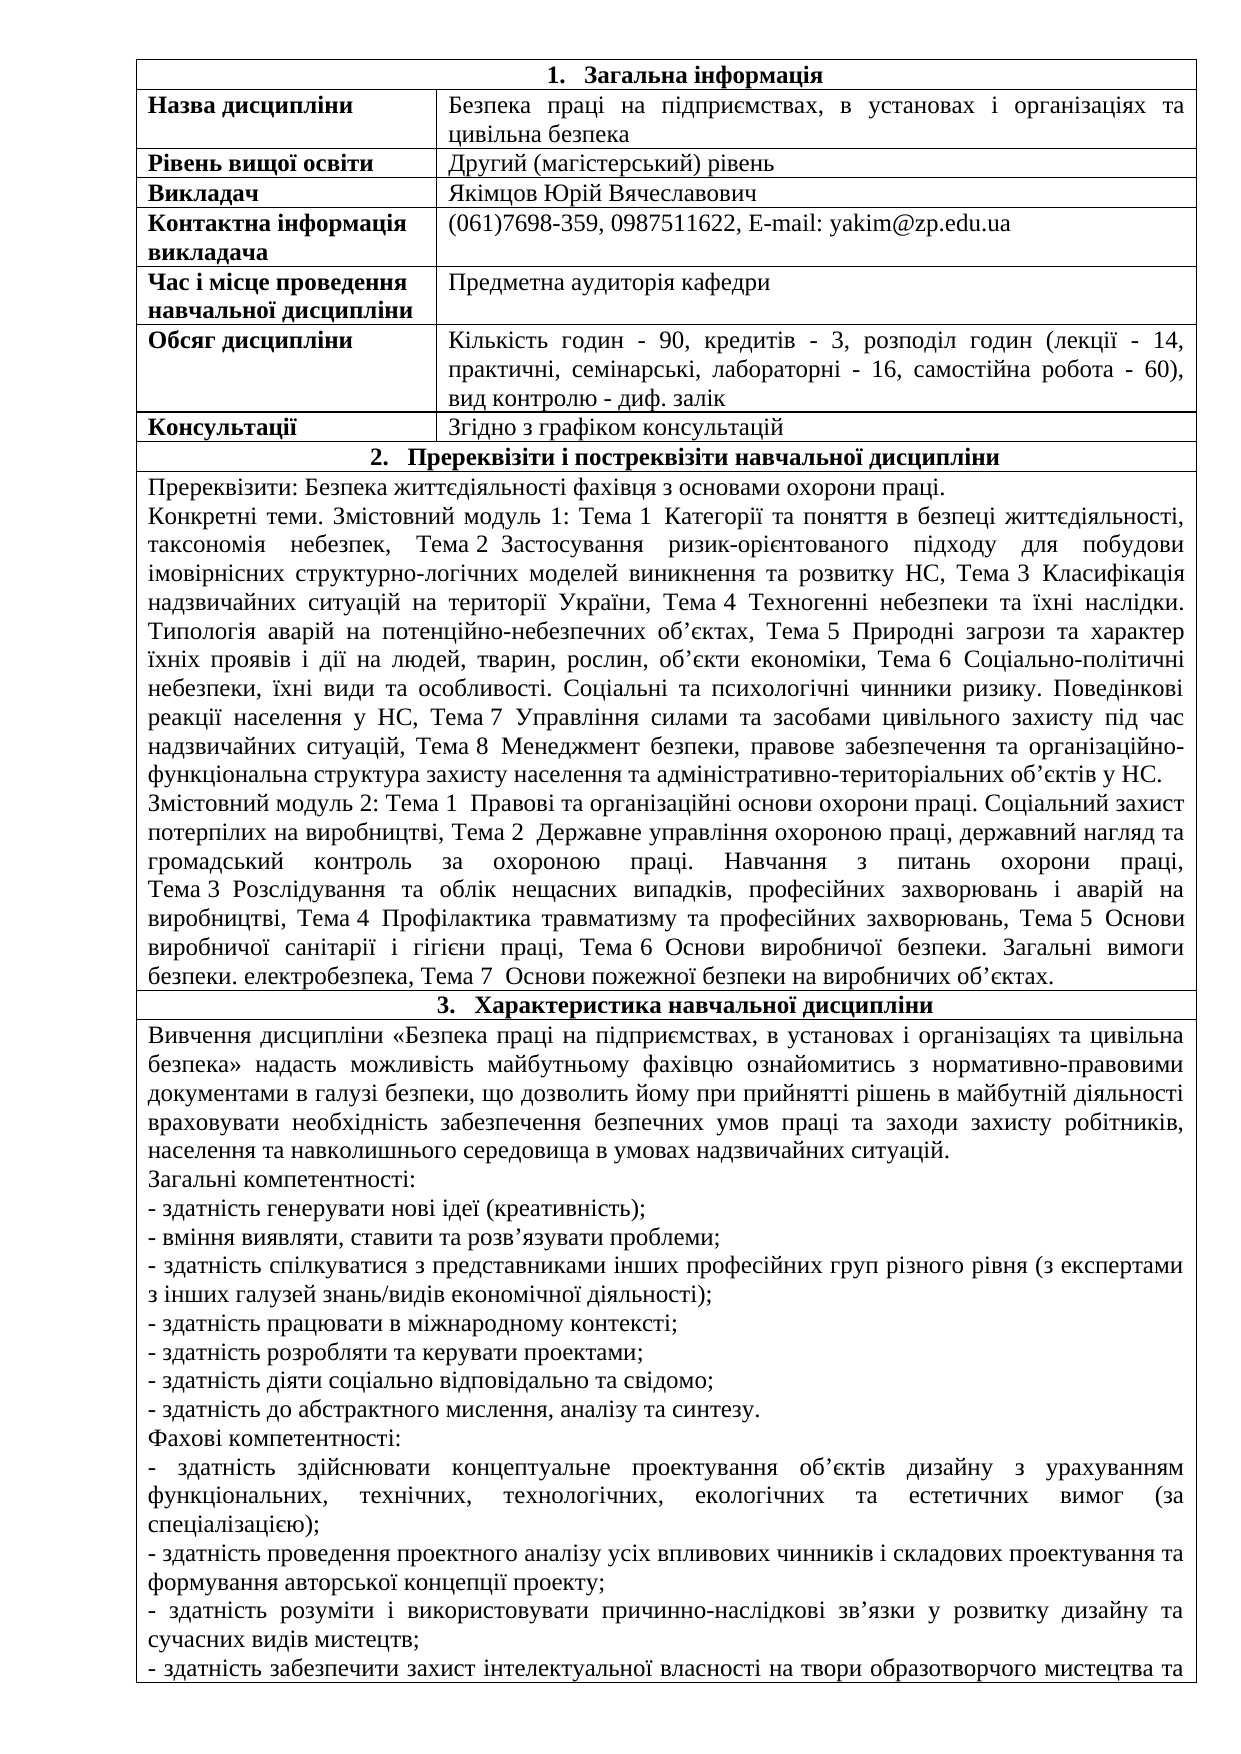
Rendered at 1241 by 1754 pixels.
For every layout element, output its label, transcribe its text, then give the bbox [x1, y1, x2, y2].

table_cell Контактна інформація викладача [137, 208, 436, 266]
table_cell Консультації [137, 413, 436, 441]
table_cell Обсяг дисципліни [137, 325, 436, 411]
table_cell (061)7698-359, 0987511622, E-mail: yakim@zp.edu.ua [437, 208, 1196, 266]
table_cell Викладач [137, 178, 436, 207]
table_header Загальна інформація [137, 60, 1196, 89]
table_cell Другий (магістерський) рівень [437, 149, 1196, 177]
table_cell Характеристика навчальної дисципліни [137, 991, 1196, 1019]
table_cell Пререквізити: Безпека життєдіяльності фахівця з основами охорони праці. Конкретні теми. Змістовний модуль 1: Тема 1 Категорії та поняття в безпеці життєдіяльності, таксономія небезпек, Тема 2 Застосування ризик-орієнтованого підходу для побудови імовірнісних структурно-логічних моделей виникнення та розвитку НС, Тема 3 Класифікація надзвичайних ситуацій на території України, Тема 4 Техногенні небезпеки та їхні наслідки. Типологія аварій на потенційно-небезпечних об’єктах, Тема 5 Природні загрози та характер їхніх проявів і дії на людей, тварин, рослин, об’єкти економіки, Тема 6 Соціально-політичні небезпеки, їхні види та особливості. Соціальні та психологічні чинники ризику. Поведінкові реакції населення у НС, Тема 7 Управління силами та засобами цивільного захисту під час надзвичайних ситуацій, Тема 8 Менеджмент безпеки, правове забезпечення та організаційно-функціональна структура захисту населення та адміністративно-територіальних об’єктів у НС. Змістовний модуль 2: Тема 1 Правові та організаційні основи охорони праці. Соціальний захист потерпілих на виробництві, Тема 2 Державне управління охороною праці, державний нагляд та громадський контроль за охороною праці. Навчання з питань охорони праці, Тема 3 Розслідування та облік нещасних випадків, професійних захворювань і аварій на виробництві, Тема 4 Профілактика травматизму та професійних захворювань, Тема 5 Основи виробничої санітарії і гігієни праці, Тема 6 Основи виробничої безпеки. Загальні вимоги безпеки. електробезпека, Тема 7 Основи пожежної безпеки на виробничих об’єктах. [137, 472, 1196, 989]
table_cell Кількість годин - 90, кредитів - 3, розподіл годин (лекції - 14, практичні, семінарські, лабораторні - 16, самостійна робота - 60), вид контролю - диф. залік [437, 325, 1196, 411]
table_cell Предметна аудиторія кафедри [437, 267, 1196, 324]
table_cell Безпека праці на підприємствах, в установах і організаціях та цивільна безпека [437, 90, 1196, 147]
table_cell Рівень вищої освіти [137, 149, 436, 177]
table_cell Якімцов Юрій Вячеславович [437, 178, 1196, 207]
table_cell Згідно з графіком консультацій [437, 413, 1196, 441]
table_cell Назва дисципліни [137, 90, 436, 147]
table_cell Пререквізіти і постреквізіти навчальної дисципліни [137, 442, 1196, 471]
table_cell Час і місце проведення навчальної дисципліни [137, 267, 436, 324]
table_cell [137, 1020, 1196, 1682]
